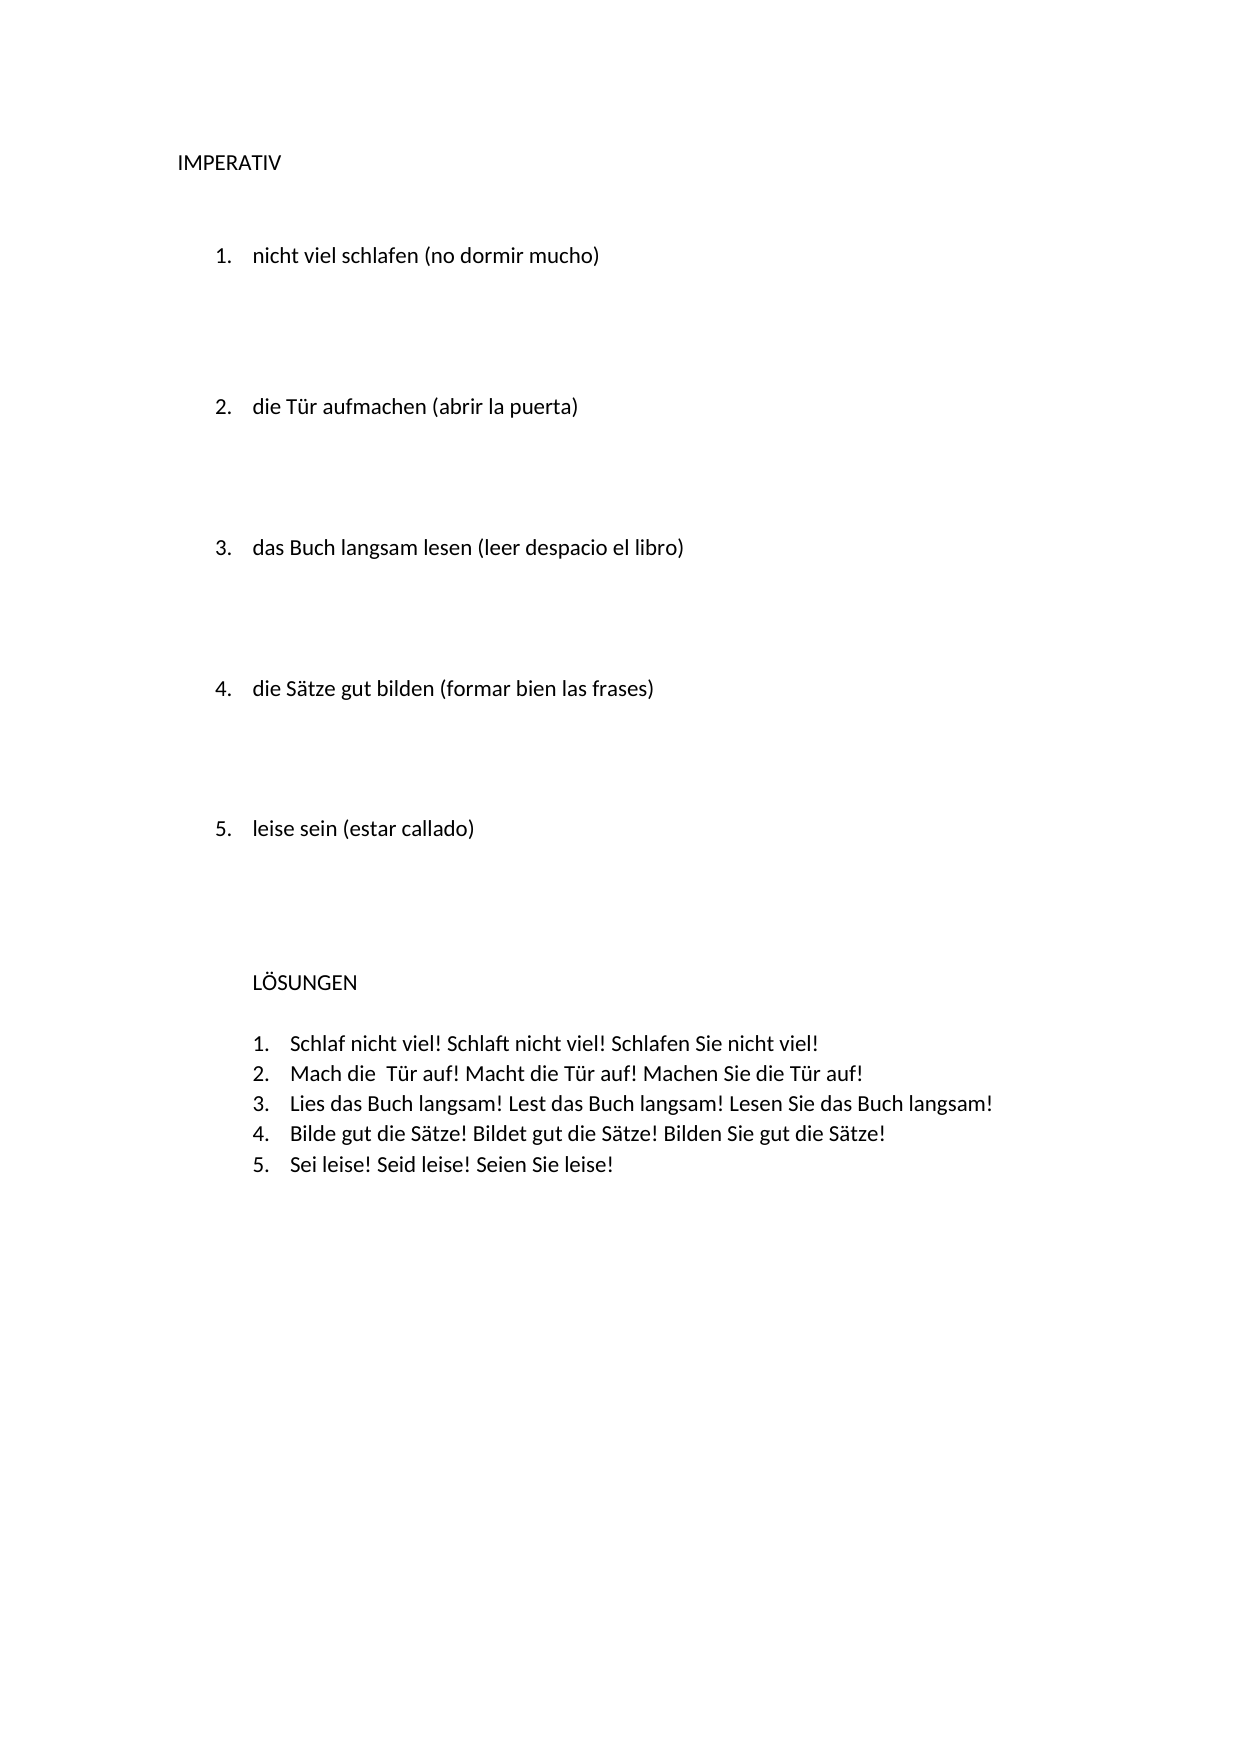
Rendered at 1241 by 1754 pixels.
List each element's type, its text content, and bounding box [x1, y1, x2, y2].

list die Tür aufmachen (abrir la puerta) [215, 392, 1063, 420]
list die Sätze gut bilden (formar bien las frases) [215, 674, 1063, 702]
list Bilde gut die Sätze! Bildet gut die Sätze! Bilden Sie gut die Sätze! [252, 1119, 1063, 1147]
list Sei leise! Seid leise! Seien Sie leise! [252, 1150, 1063, 1178]
list nicht viel schlafen (no dormir mucho) [215, 241, 1063, 269]
list Schlaf nicht viel! Schlaft nicht viel! Schlafen Sie nicht viel! [252, 1029, 1063, 1057]
list das Buch langsam lesen (leer despacio el libro) [215, 533, 1063, 561]
list LÖSUNGEN [252, 968, 1063, 996]
list Lies das Buch langsam! Lest das Buch langsam! Lesen Sie das Buch langsam! [252, 1089, 1063, 1117]
list Mach die Tür auf! Macht die Tür auf! Machen Sie die Tür auf! [252, 1059, 1063, 1087]
text IMPERATIV [177, 148, 1063, 176]
list leise sein (estar callado) [215, 814, 1063, 842]
